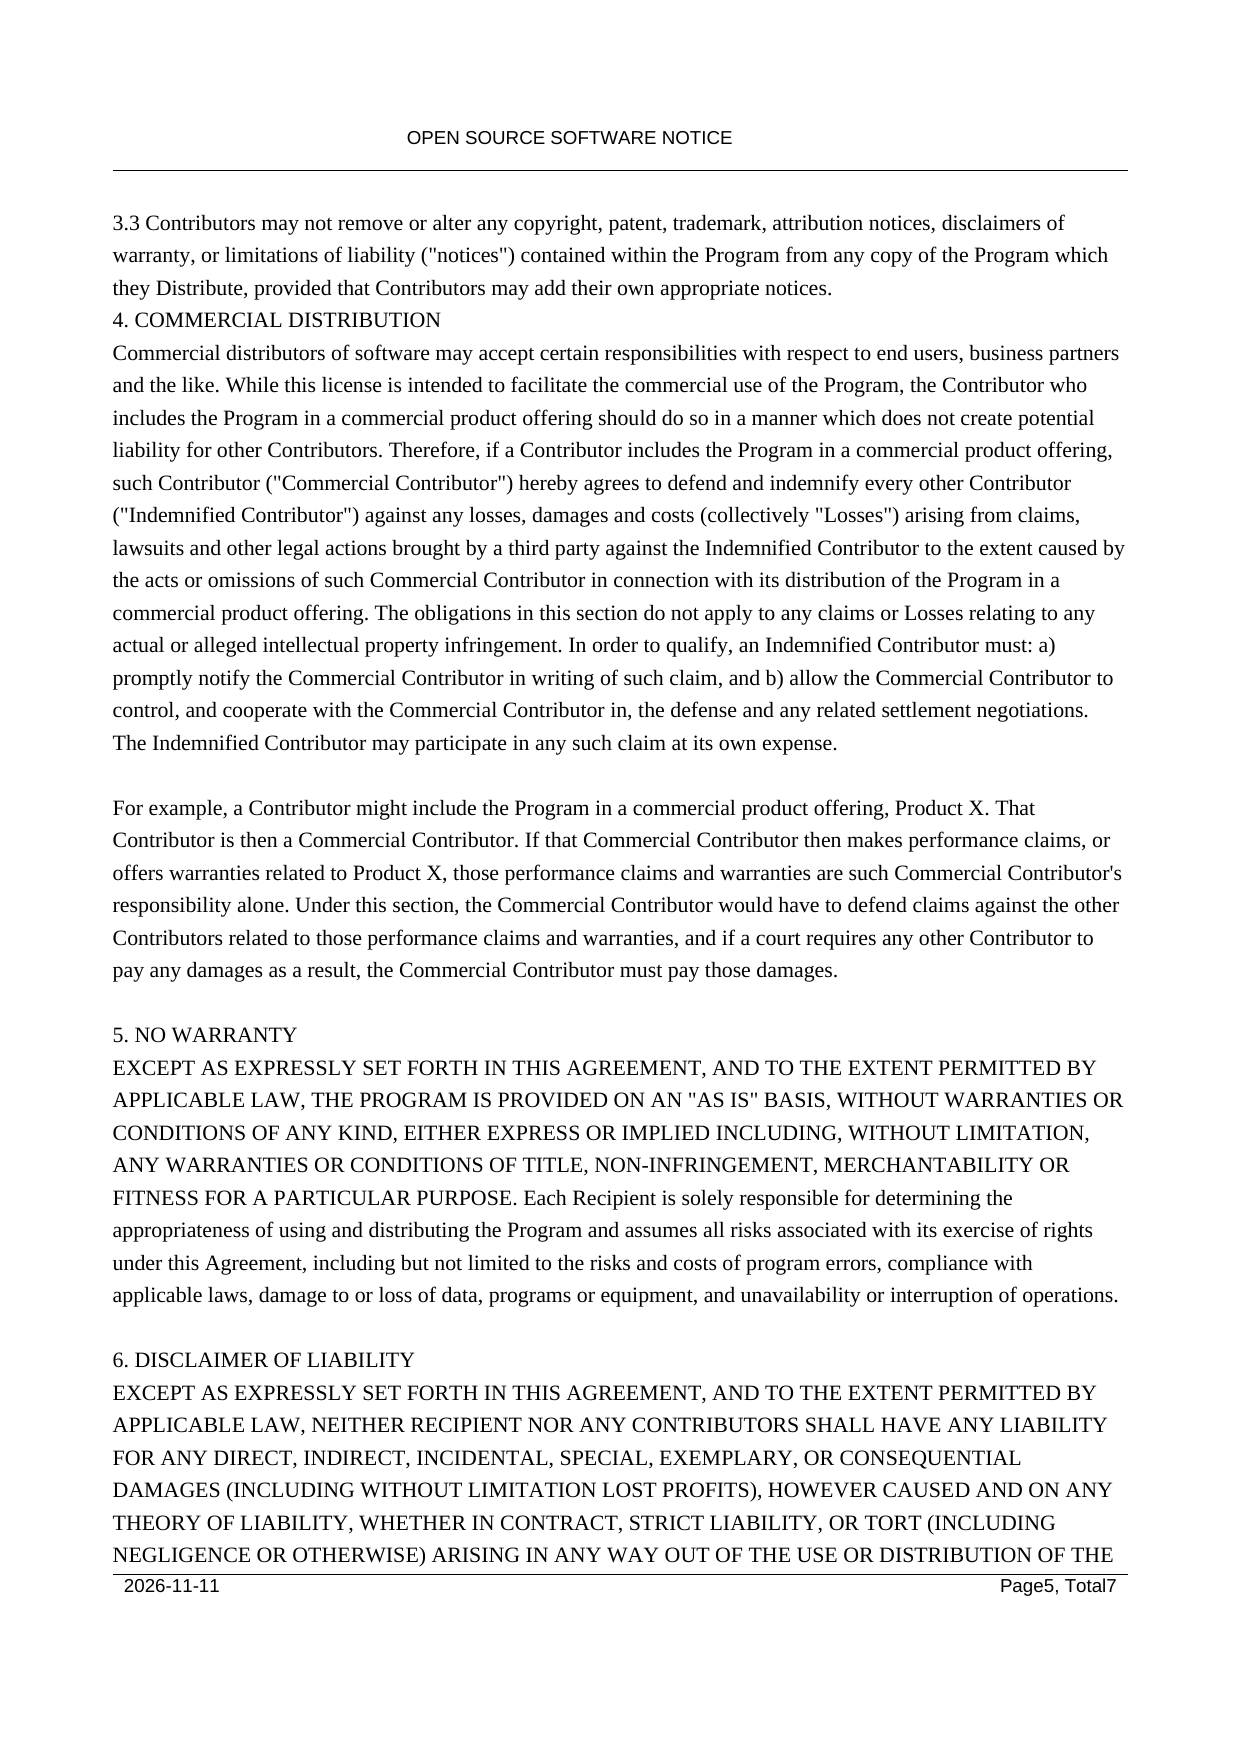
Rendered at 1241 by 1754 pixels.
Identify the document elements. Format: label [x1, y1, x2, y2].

text [112, 206, 1128, 1571]
